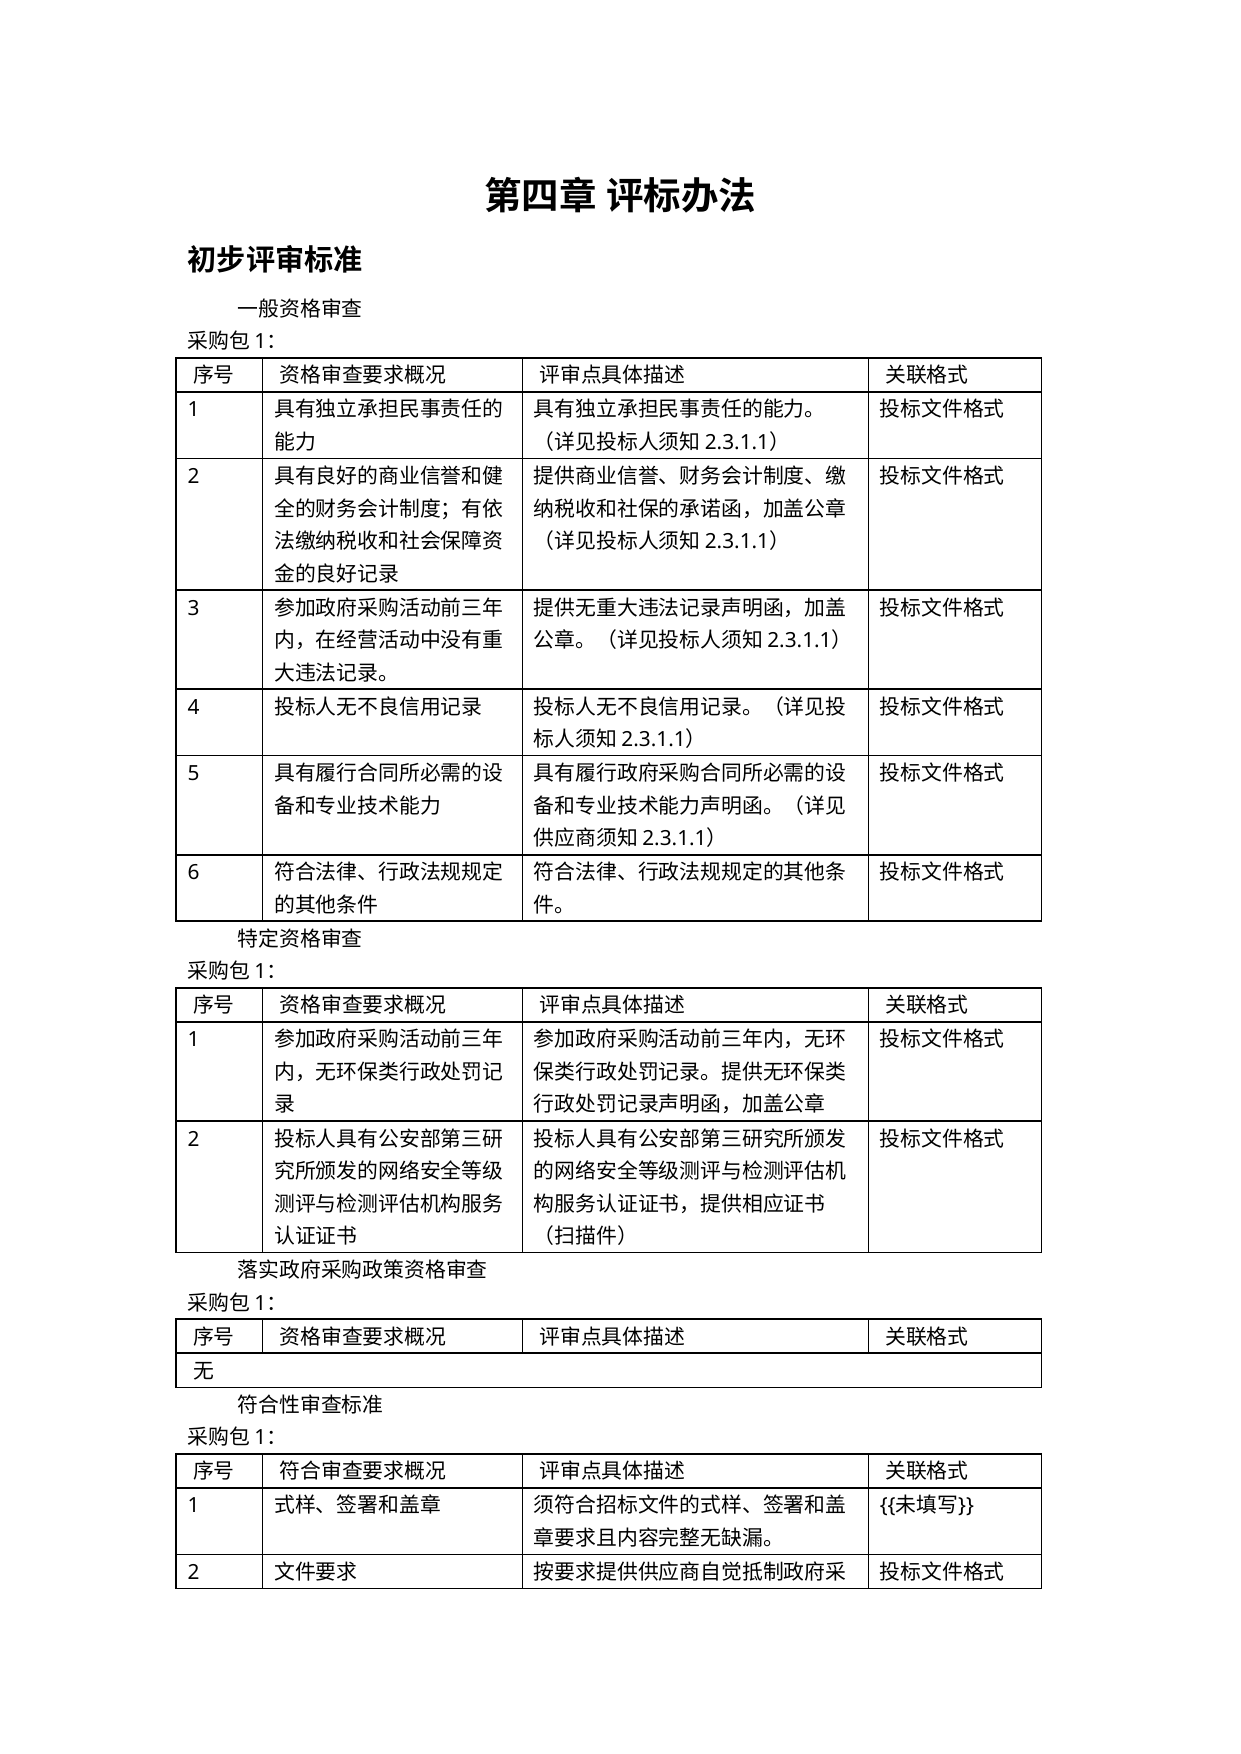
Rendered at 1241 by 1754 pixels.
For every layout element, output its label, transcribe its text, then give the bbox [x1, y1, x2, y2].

table_cell 具有独立承担民事责任的能力。（详见投标人须知2.3.1.1） [523, 393, 868, 458]
table_cell 投标人具有公安部第三研究所颁发的网络安全等级测评与检测评估机构服务认证证书，提供相应证书（扫描件） [523, 1122, 868, 1252]
table_cell 2 [177, 459, 262, 589]
text 初步评审标准 [187, 227, 1053, 292]
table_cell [523, 1555, 868, 1588]
table_cell 5 [177, 756, 262, 854]
table_cell 文件要求 [263, 1555, 522, 1588]
table_cell 具有履行合同所必需的设备和专业技术能力 [263, 756, 522, 854]
table_cell 须符合招标文件的式样、签署和盖章要求且内容完整无缺漏。 [523, 1489, 868, 1553]
table_cell 参加政府采购活动前三年内，在经营活动中没有重大违法记录。 [263, 591, 522, 688]
table_header 关联格式 [869, 1320, 1041, 1352]
table_header 资格审查要求概况 [263, 1320, 522, 1352]
table_header 评审点具体描述 [523, 359, 868, 391]
table_cell 符合法律、行政法规规定的其他条件 [263, 856, 522, 920]
table_cell 6 [177, 856, 262, 920]
table_cell 提供商业信誉、财务会计制度、缴纳税收和社保的承诺函，加盖公章（详见投标人须知2.3.1.1） [523, 459, 868, 589]
table_cell 参加政府采购活动前三年内，无环保类行政处罚记录。提供无环保类行政处罚记录声明函，加盖公章 [523, 1023, 868, 1120]
text 落实政府采购政策资格审查 [187, 1253, 1053, 1286]
table_cell 投标文件格式 [869, 756, 1041, 854]
table_cell 投标人具有公安部第三研究所颁发的网络安全等级测评与检测评估机构服务认证证书 [263, 1122, 522, 1252]
text 采购包1： [187, 954, 1053, 987]
table_header 关联格式 [869, 989, 1041, 1021]
table_header 序号 [177, 1455, 262, 1487]
table_cell {{未填写}} [869, 1489, 1041, 1553]
table_cell 式样、签署和盖章 [263, 1489, 522, 1553]
table_cell 2 [177, 1555, 262, 1588]
table_header 资格审查要求概况 [263, 359, 522, 391]
table_cell 4 [177, 690, 262, 755]
table_header 序号 [177, 1320, 262, 1352]
table_cell 投标人无不良信用记录 [263, 690, 522, 755]
table_header 序号 [177, 989, 262, 1021]
table_cell 符合法律、行政法规规定的其他条件。 [523, 856, 868, 920]
text 特定资格审查 [187, 922, 1053, 954]
table_cell 投标人无不良信用记录。（详见投标人须知2.3.1.1） [523, 690, 868, 755]
table_cell 1 [177, 393, 262, 458]
text 采购包1： [187, 1420, 1053, 1453]
table_cell 具有履行政府采购合同所必需的设备和专业技术能力声明函。（详见供应商须知2.3.1.1） [523, 756, 868, 854]
table_header 资格审查要求概况 [263, 989, 522, 1021]
table_cell 具有良好的商业信誉和健全的财务会计制度；有依法缴纳税收和社会保障资金的良好记录 [263, 459, 522, 589]
table_cell 投标文件格式 [869, 1122, 1041, 1252]
table_cell 投标文件格式 [869, 1555, 1041, 1588]
table_cell 投标文件格式 [869, 1023, 1041, 1120]
table_cell 投标文件格式 [869, 459, 1041, 589]
table_cell 具有独立承担民事责任的能力 [263, 393, 522, 458]
table_header 评审点具体描述 [523, 1320, 868, 1352]
table_header 关联格式 [869, 359, 1041, 391]
table_header 关联格式 [869, 1455, 1041, 1487]
table_cell 2 [177, 1122, 262, 1252]
table_header 评审点具体描述 [523, 989, 868, 1021]
text 一般资格审查 [187, 292, 1053, 324]
table_header 序号 [177, 359, 262, 391]
table_cell 投标文件格式 [869, 856, 1041, 920]
text 符合性审查标准 [187, 1388, 1053, 1420]
table_cell 投标文件格式 [869, 690, 1041, 755]
text 采购包1： [187, 1286, 1053, 1318]
table_header 符合审查要求概况 [263, 1455, 522, 1487]
table_header 评审点具体描述 [523, 1455, 868, 1487]
table_cell 投标文件格式 [869, 591, 1041, 688]
table_cell 参加政府采购活动前三年内，无环保类行政处罚记录 [263, 1023, 522, 1120]
text 采购包1： [187, 324, 1053, 357]
table_cell 投标文件格式 [869, 393, 1041, 458]
table_cell 3 [177, 591, 262, 688]
table_cell 提供无重大违法记录声明函，加盖公章。（详见投标人须知2.3.1.1） [523, 591, 868, 688]
table_cell 1 [177, 1023, 262, 1120]
table_cell 1 [177, 1489, 262, 1553]
table_cell 无 [177, 1354, 1041, 1386]
text 第四章 评标办法 [187, 162, 1053, 227]
